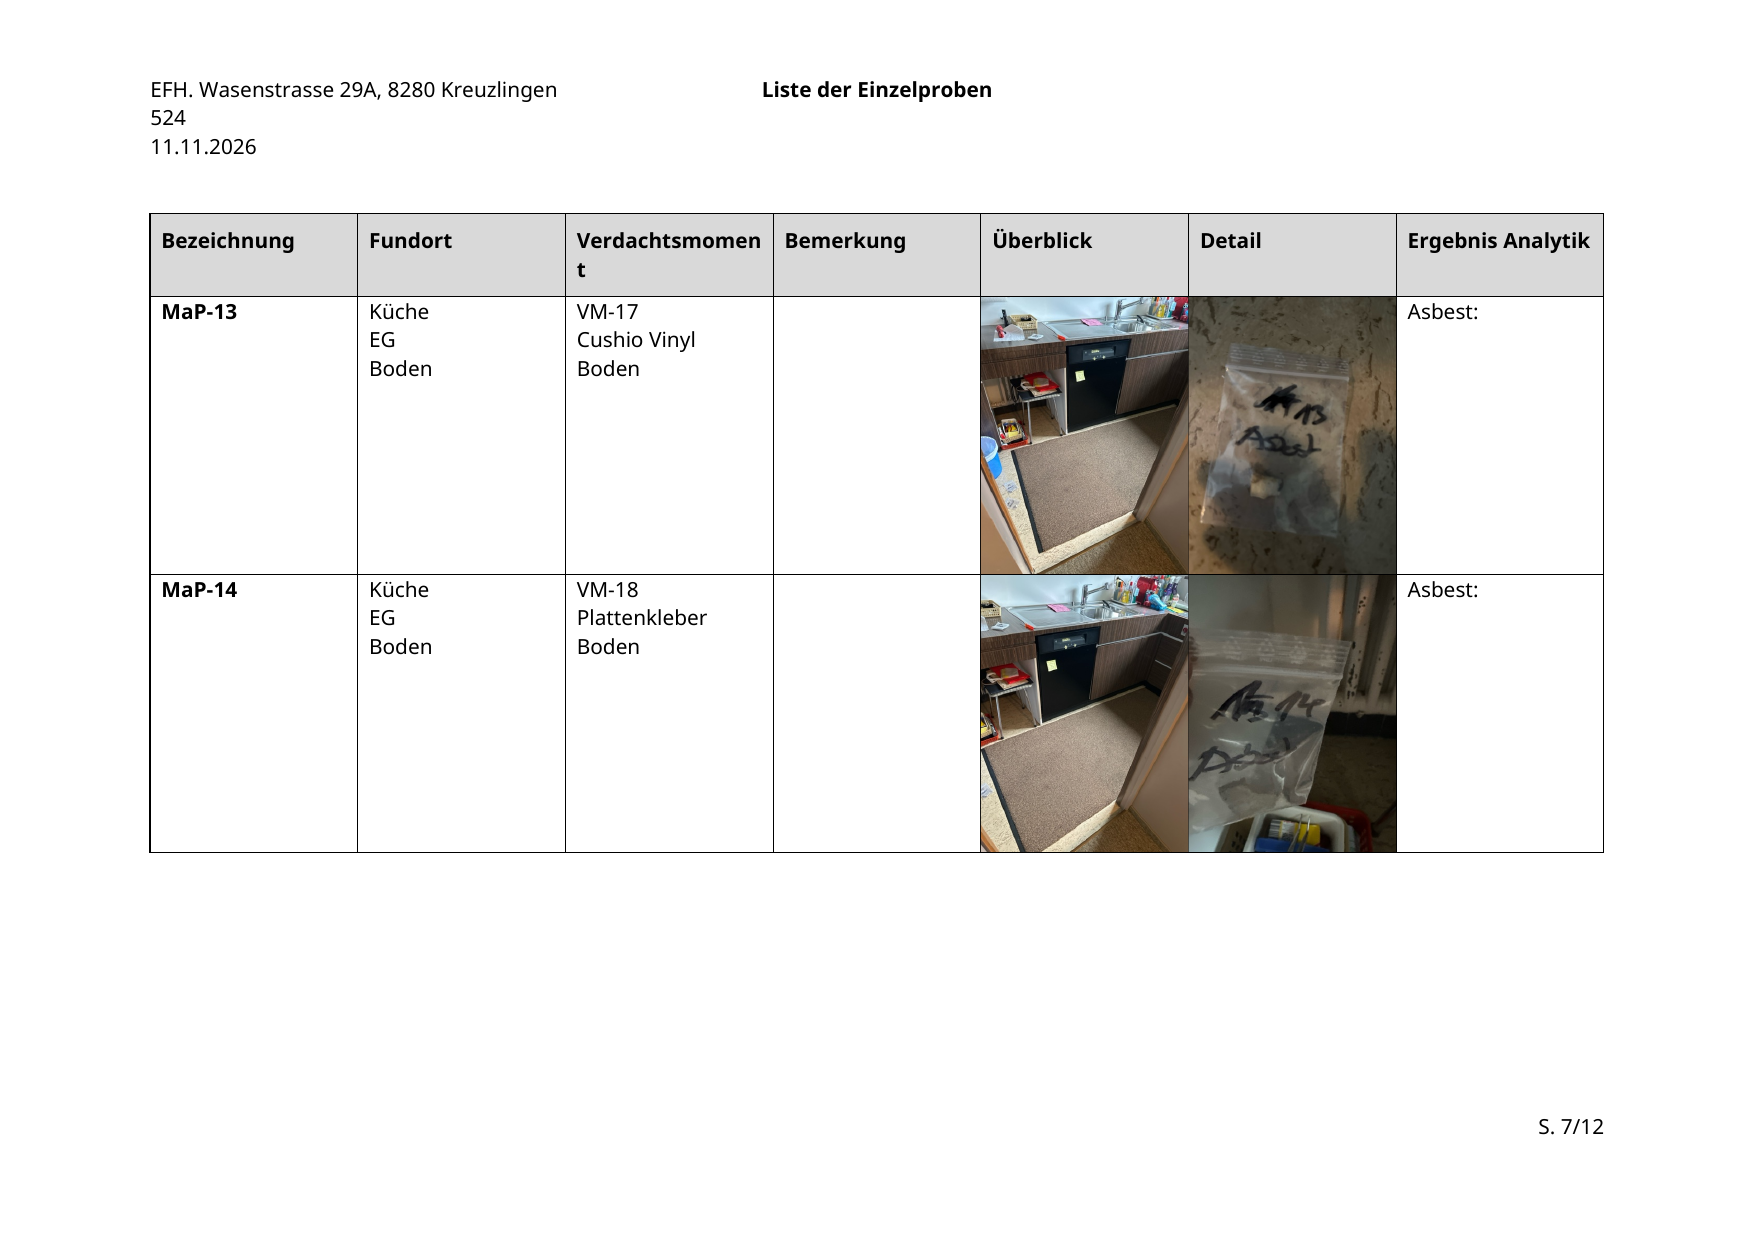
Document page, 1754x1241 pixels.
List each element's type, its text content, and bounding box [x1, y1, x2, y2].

table_header Detail [1189, 214, 1396, 296]
picture [980, 575, 1397, 852]
table_cell VM-18 Plattenkleber Boden [566, 575, 773, 852]
table_header Bezeichnung [151, 214, 357, 296]
table_cell [774, 575, 980, 852]
table_cell Küche EG Boden [358, 297, 565, 574]
table_cell Asbest: [1397, 575, 1603, 852]
picture [980, 297, 1397, 574]
table_header Fundort [358, 214, 565, 296]
table_header Verdachtsmoment [566, 214, 773, 296]
table_cell VM-17 Cushio Vinyl Boden [566, 297, 773, 574]
table_header Ergebnis Analytik [1397, 214, 1603, 296]
table_header Überblick [981, 214, 1188, 296]
table_header Bemerkung [774, 214, 980, 296]
table_cell Asbest: [1397, 297, 1603, 574]
table_cell MaP-13 [151, 297, 357, 574]
table_cell Küche EG Boden [358, 575, 565, 852]
table_cell MaP-14 [151, 575, 357, 852]
table_cell [774, 297, 980, 574]
